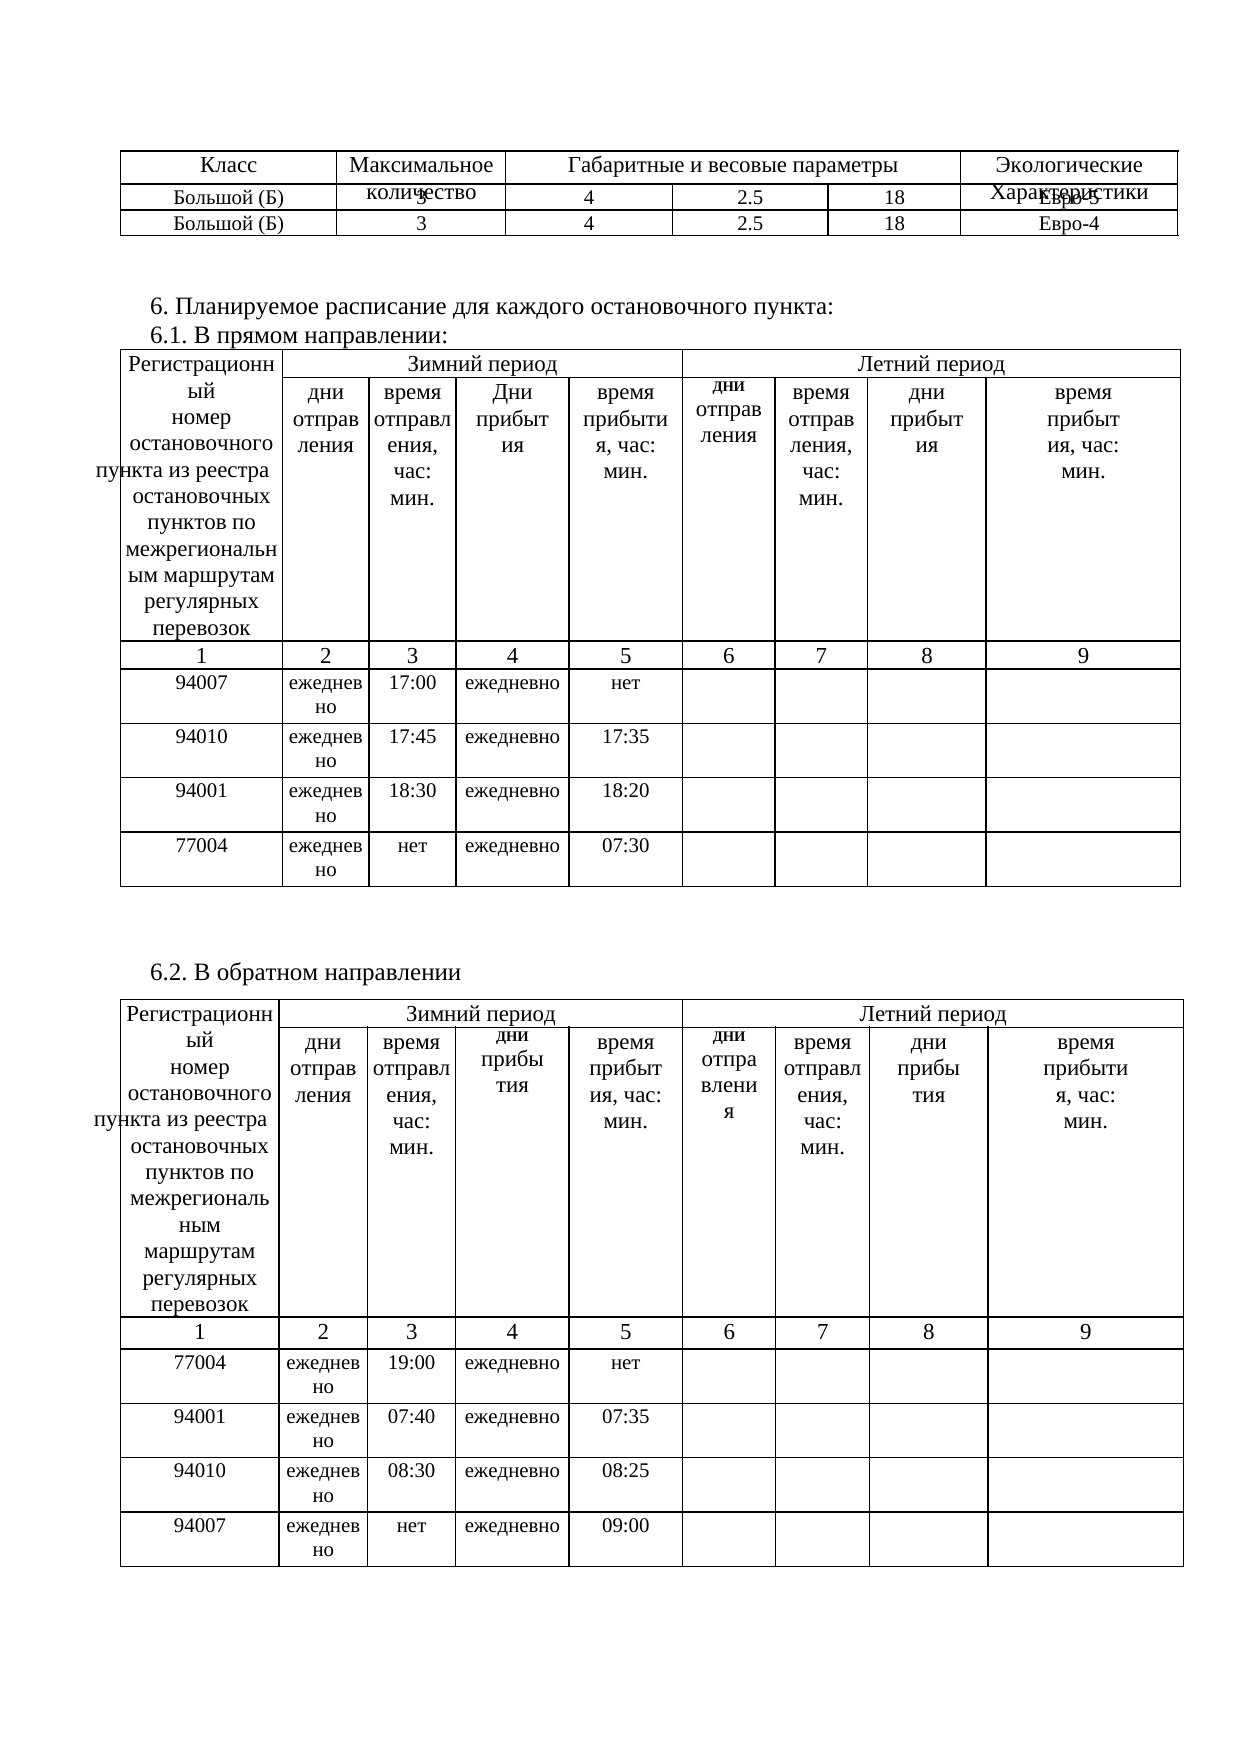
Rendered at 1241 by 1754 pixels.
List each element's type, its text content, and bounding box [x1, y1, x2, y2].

table_cell 3 [368, 1318, 455, 1348]
table_cell [987, 724, 1180, 777]
table_cell [868, 778, 985, 831]
table_cell [987, 833, 1180, 886]
table_cell 17:45 [370, 724, 455, 777]
table_cell [870, 1513, 987, 1566]
table_cell 18:20 [570, 778, 682, 831]
table_cell ежедневно [456, 1350, 568, 1402]
table_cell 7 [776, 642, 867, 668]
table_cell [683, 1513, 775, 1566]
table_cell [870, 1458, 987, 1511]
table_cell Большой (Б) [121, 185, 336, 209]
table_cell [776, 724, 867, 777]
table_cell [776, 670, 867, 722]
table_cell 08:25 [570, 1458, 682, 1511]
table_header Зимний период [283, 350, 682, 377]
table_cell 5 [570, 1318, 682, 1348]
table_cell ежедневно [283, 778, 368, 831]
table_cell 08:30 [368, 1458, 455, 1511]
table_cell [868, 724, 985, 777]
table_cell [683, 1404, 775, 1457]
table_cell [776, 1404, 869, 1457]
table_cell время отправл ения, час: мин. [370, 378, 455, 640]
table_cell ежедневно [283, 670, 368, 722]
table_cell [989, 1350, 1183, 1402]
table_cell 94010 [121, 724, 282, 777]
table_cell нет [368, 1513, 455, 1566]
table_cell 07:40 [368, 1404, 455, 1457]
table_cell 2.5 [673, 211, 827, 234]
table_cell [989, 1404, 1183, 1457]
table_cell ежедневно [456, 1513, 568, 1566]
table_header Летний период [683, 350, 1180, 377]
table_cell Большой (Б) [121, 211, 336, 234]
table_header Летний период [683, 1000, 1183, 1026]
table_cell Дни прибыт ия [457, 378, 568, 640]
text 6.2. В обратном направлении [150, 957, 1090, 986]
table_cell 19:00 [368, 1350, 455, 1402]
table_cell 1 [121, 1318, 278, 1348]
table_cell 18 [829, 211, 960, 234]
table_header Зимний период [280, 1000, 682, 1026]
table_cell 94010 [121, 1458, 278, 1511]
table_cell 1 [121, 642, 282, 668]
table_cell ежедневно [456, 1458, 568, 1511]
table_cell [989, 1458, 1183, 1511]
table_cell ежедневно [283, 724, 368, 777]
table_cell время прибыти я, час: мин. [570, 378, 682, 640]
table_cell [868, 833, 985, 886]
table_cell [683, 670, 774, 722]
table_cell 4 [456, 1318, 568, 1348]
table_cell время отправ ления, час: мин. [776, 378, 867, 640]
table_cell 17:00 [370, 670, 455, 722]
table_cell [776, 1458, 869, 1511]
table_cell [870, 1350, 987, 1402]
table_header Габаритные и весовые параметры [506, 152, 960, 183]
table_cell 6 [683, 1318, 775, 1348]
table_cell [683, 778, 774, 831]
table_cell ДНИ прибы тия [456, 1028, 568, 1316]
table_cell 17:35 [570, 724, 682, 777]
table_cell Евро-5 [961, 185, 1177, 209]
table_cell ДНИ отпра влени я [683, 1028, 775, 1316]
table_cell время прибыт ия, час: мин. [987, 378, 1180, 640]
table_cell [776, 778, 867, 831]
table_cell [776, 833, 867, 886]
table_cell 77004 [121, 1350, 278, 1402]
table_cell 9 [989, 1318, 1183, 1348]
table_cell ежедневно [280, 1404, 367, 1457]
table_cell [987, 670, 1180, 722]
table_cell [870, 1404, 987, 1457]
table_cell 2.5 [673, 185, 827, 209]
table_cell [776, 1350, 869, 1402]
table_cell 2 [280, 1318, 367, 1348]
table_cell дни прибы тия [870, 1028, 987, 1316]
table_cell 94007 [121, 670, 282, 722]
table_header Максимальное количество [337, 152, 505, 183]
table_cell 09:00 [570, 1513, 682, 1566]
table_cell [776, 1513, 869, 1566]
table_cell дни отправ ления [283, 378, 368, 640]
table_cell 6 [683, 642, 774, 668]
table_cell дни отправ ления [280, 1028, 367, 1316]
table_cell ежедневно [456, 1404, 568, 1457]
table_cell [683, 1458, 775, 1511]
table_cell 3 [337, 211, 505, 234]
table_cell [987, 778, 1180, 831]
table_cell 4 [457, 642, 568, 668]
table_cell нет [570, 1350, 682, 1402]
table_cell время прибыт ия, час: мин. [570, 1028, 682, 1316]
table_cell 18 [829, 185, 960, 209]
table_cell время отправл ения, час: мин. [368, 1028, 455, 1316]
table_cell время прибыти я, час: мин. [989, 1028, 1183, 1316]
table_cell ежедневно [280, 1513, 367, 1566]
text 6.1. В прямом направлении: [150, 320, 1090, 349]
table_cell ежедневно [457, 833, 568, 886]
table_cell ежедневно [280, 1350, 367, 1402]
table_cell 94007 [121, 1513, 278, 1566]
table_header Регистрационный номер остановочного пункта из реестра остановочных пунктов по межрегиональным маршрутам регулярных перевозок [121, 350, 282, 640]
table_cell 7 [776, 1318, 869, 1348]
table_cell 3 [370, 642, 455, 668]
table_cell 3 [337, 185, 505, 209]
table_cell ежедневно [457, 778, 568, 831]
table_header Регистрационный номер остановочного пункта из реестра остановочных пунктов по межрегиональным маршрутам регулярных перевозок [121, 1000, 278, 1316]
table_cell нет [570, 670, 682, 722]
table_cell 07:35 [570, 1404, 682, 1457]
table_cell нет [370, 833, 455, 886]
table_cell ежедневно [457, 724, 568, 777]
table_cell Евро-4 [961, 211, 1177, 234]
table_cell [683, 724, 774, 777]
table_cell 07:30 [570, 833, 682, 886]
table_cell 94001 [121, 778, 282, 831]
table_cell ежедневно [457, 670, 568, 722]
table_cell [989, 1513, 1183, 1566]
table_cell 77004 [121, 833, 282, 886]
table_cell [683, 1350, 775, 1402]
table_header Экологические Характеристики [961, 152, 1177, 183]
table_header Класс [121, 152, 336, 183]
table_cell [683, 833, 774, 886]
table_cell 18:30 [370, 778, 455, 831]
table_cell 5 [570, 642, 682, 668]
table_cell 4 [506, 185, 672, 209]
table_cell ежедневно [283, 833, 368, 886]
table_cell 8 [870, 1318, 987, 1348]
table_cell 2 [283, 642, 368, 668]
table_cell ежедневно [280, 1458, 367, 1511]
table_cell ДНИ отправ ления [683, 378, 774, 640]
text 6. Планируемое расписание для каждого остановочного пункта: [150, 291, 1090, 320]
table_cell дни прибыт ия [868, 378, 985, 640]
table_cell время отправл ения, час: мин. [776, 1028, 869, 1316]
table_cell 9 [987, 642, 1180, 668]
table_cell [868, 670, 985, 722]
table_cell 8 [868, 642, 985, 668]
table_cell 4 [506, 211, 672, 234]
table_cell 94001 [121, 1404, 278, 1457]
